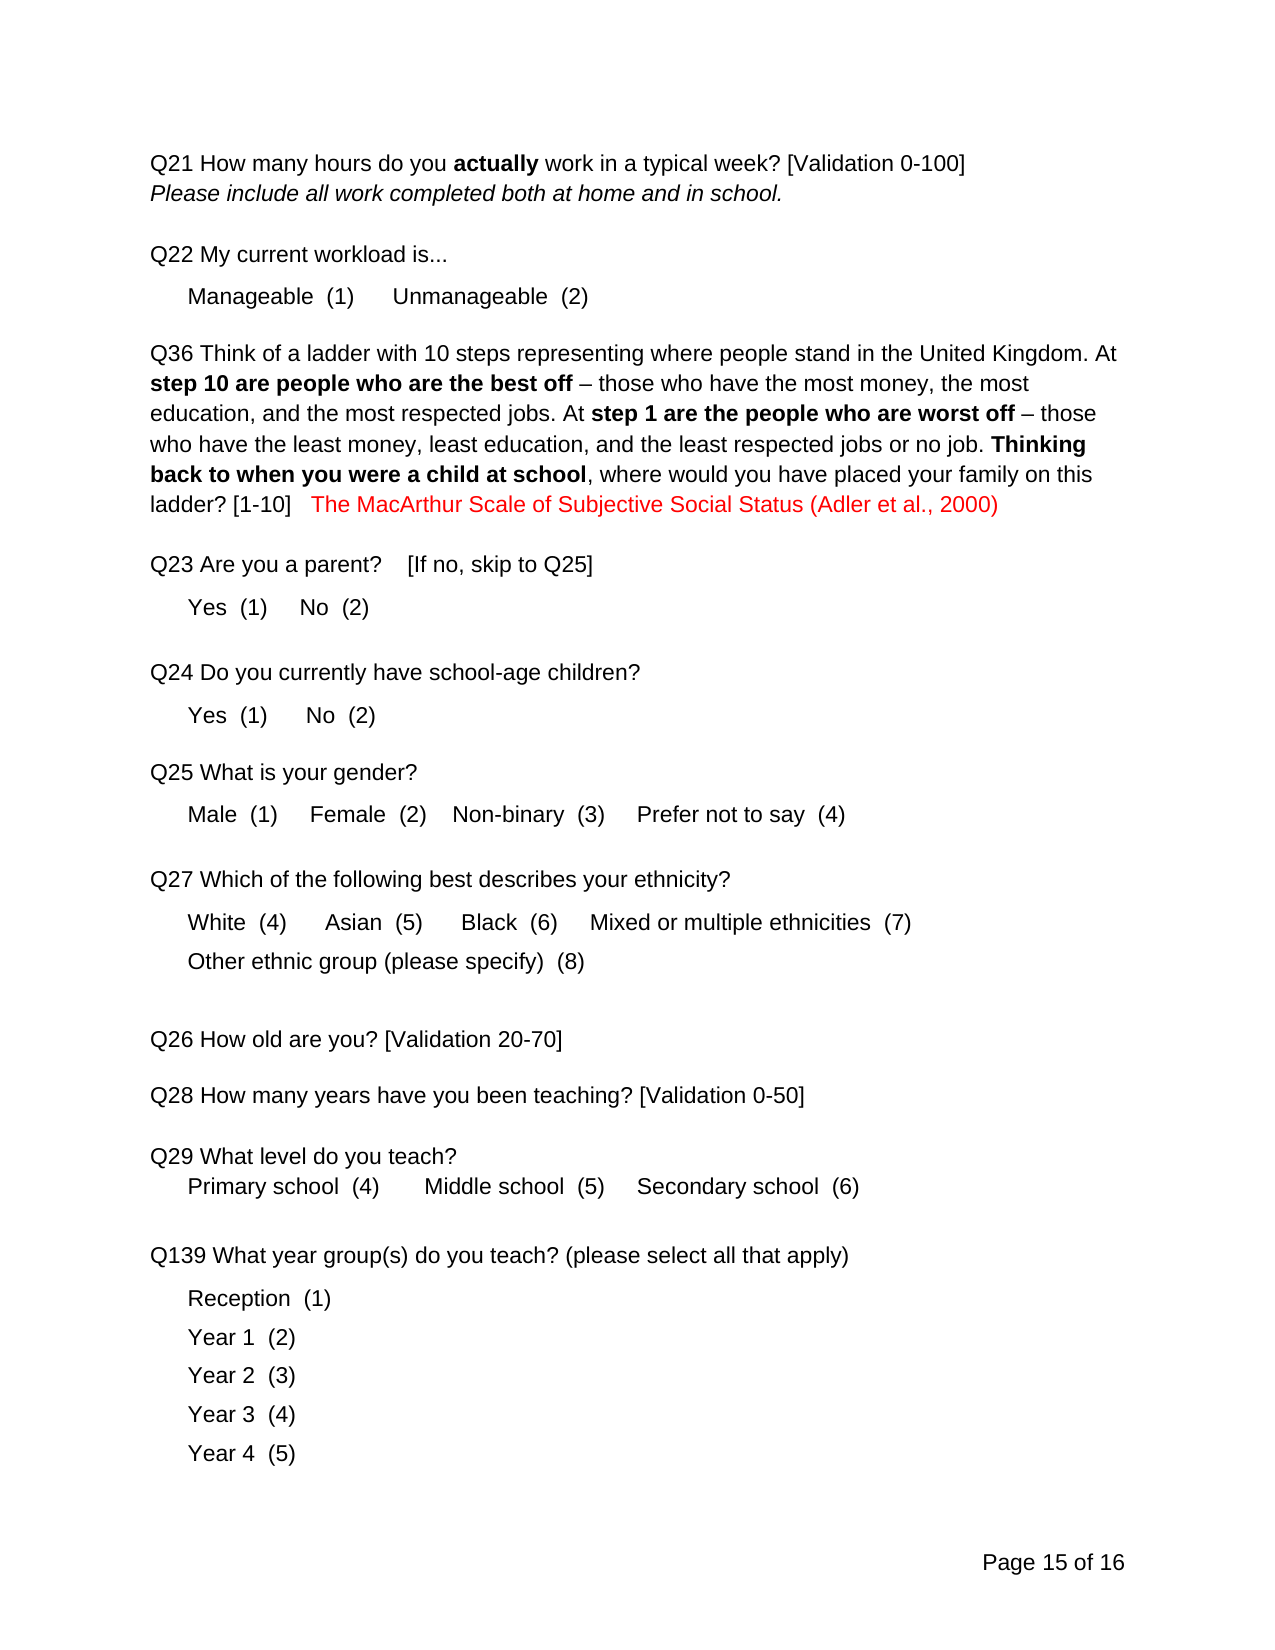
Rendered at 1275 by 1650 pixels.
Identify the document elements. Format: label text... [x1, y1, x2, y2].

list Yes (1) No (2) [187, 702, 1125, 728]
list Other ethnic group (please specify) (8) [187, 948, 1125, 974]
list Year 2 (3) [187, 1362, 1125, 1389]
list Year 4 (5) [187, 1440, 1125, 1466]
list Manageable (1) Unmanageable (2) [187, 283, 1125, 310]
text Primary school (4) Middle school (5) Secondary school (6) [187, 1173, 1125, 1199]
list Year 3 (4) [187, 1401, 1125, 1428]
text Q24 Do you currently have school-age children? [150, 659, 1125, 686]
text Q27 Which of the following best describes your ethnicity? [150, 866, 1125, 893]
text Q21 How many hours do you actually work in a typical week? [Validation 0-100] Please include all work completed both at home and in school. [150, 150, 1125, 237]
text Q29 What level do you teach? [150, 1143, 1125, 1169]
list Yes (1) No (2) [187, 594, 1125, 620]
text Q139 What year group(s) do you teach? (please select all that apply) [150, 1242, 1125, 1268]
list Male (1) Female (2) Non-binary (3) Prefer not to say (4) [187, 801, 1125, 828]
text Q22 My current workload is... [150, 241, 1125, 267]
text Q26 How old are you? [Validation 20-70] [150, 1026, 1125, 1052]
list Reception (1) [187, 1285, 1125, 1311]
text Q23 Are you a parent? [If no, skip to Q25] [150, 551, 1125, 578]
text Q28 How many years have you been teaching? [Validation 0-50] [150, 1082, 1125, 1109]
text Q25 What is your gender? [150, 758, 1125, 785]
text Q36 Think of a ladder with 10 steps representing where people stand in the United Kingdom. At step 10 are people who are the best off – those who have the most money, the most education, and the most respected jobs. At step 1 are the people who are worst off – those who have the least money, least education, and the least respected jobs or no job. Thinking back to when you were a child at school, where would you have placed your family on this ladder? [1-10] The MacArthur Scale of Subjective Social Status (Adler et al., 2000) [150, 340, 1125, 547]
list Year 1 (2) [187, 1323, 1125, 1350]
list White (4) Asian (5) Black (6) Mixed or multiple ethnicities (7) [187, 909, 1125, 936]
